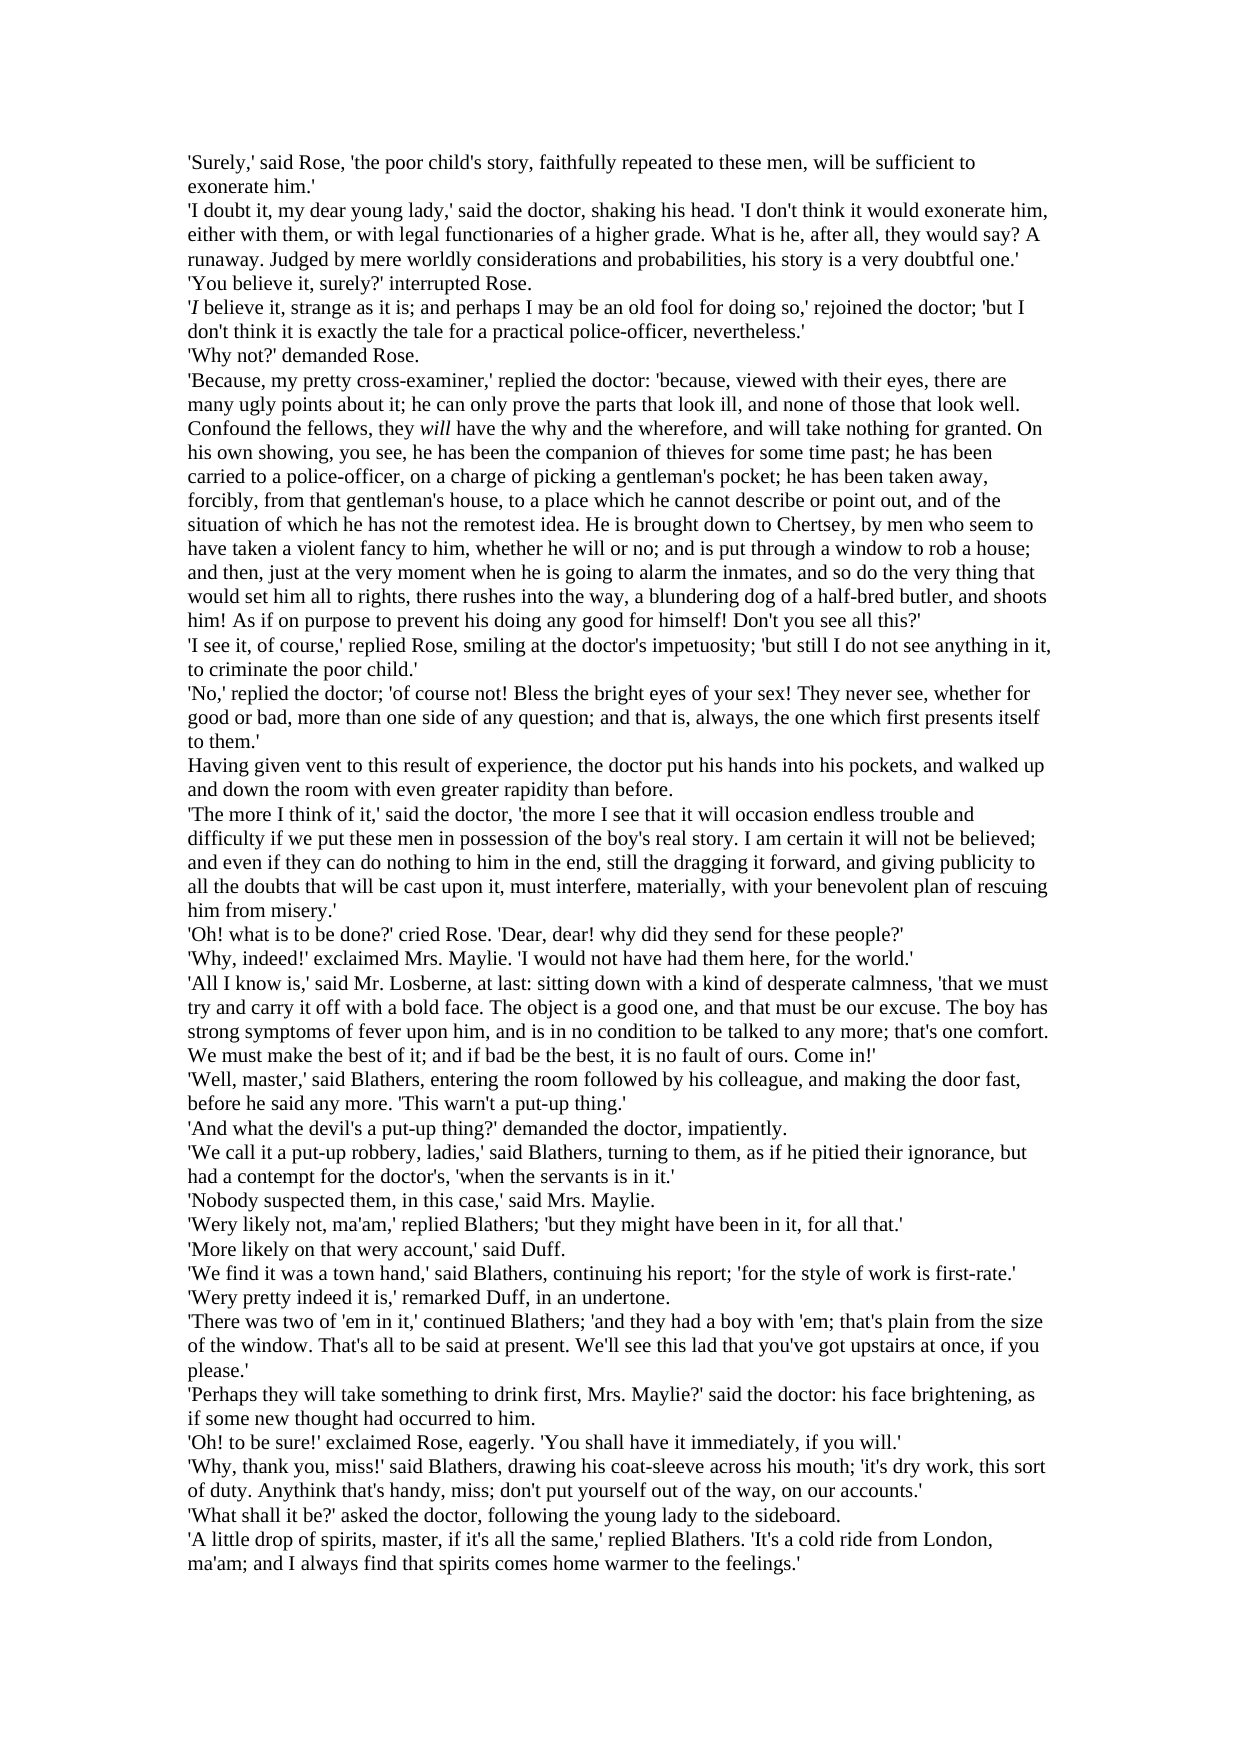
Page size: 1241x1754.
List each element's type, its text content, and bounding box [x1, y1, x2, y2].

text 'And what the devil's a put-up thing?' demanded the doctor, impatiently. [187, 1115, 1053, 1139]
text 'Wery likely not, ma'am,' replied Blathers; 'but they might have been in it, for all that.' [187, 1212, 1053, 1236]
text 'Why, thank you, miss!' said Blathers, drawing his coat-sleeve across his mouth; 'it's dry work, this sort of duty. Anythink that's handy, miss; don't put yourself out of the way, on our accounts.' [187, 1454, 1053, 1502]
text 'All I know is,' said Mr. Losberne, at last: sitting down with a kind of desperate calmness, 'that we must try and carry it off with a bold face. The object is a good one, and that must be our excuse. The boy has strong symptoms of fever upon him, and is in no condition to be talked to any more; that's one comfort. We must make the best of it; and if bad be the best, it is no fault of ours. Come in!' [187, 971, 1053, 1067]
text 'What shall it be?' asked the doctor, following the young lady to the sideboard. [187, 1503, 1053, 1527]
text Having given vent to this result of experience, the doctor put his hands into his pockets, and walked up and down the room with even greater rapidity than before. [187, 753, 1053, 801]
text 'Oh! to be sure!' exclaimed Rose, eagerly. 'You shall have it immediately, if you will.' [187, 1430, 1053, 1454]
text 'A little drop of spirits, master, if it's all the same,' replied Blathers. 'It's a cold ride from London, ma'am; and I always find that spirits comes home warmer to the feelings.' [187, 1527, 1053, 1575]
text 'More likely on that wery account,' said Duff. [187, 1237, 1053, 1261]
text 'Why, indeed!' exclaimed Mrs. Maylie. 'I would not have had them here, for the world.' [187, 946, 1053, 970]
text 'Surely,' said Rose, 'the poor child's story, faithfully repeated to these men, will be sufficient to exonerate him.' [187, 150, 1053, 198]
text 'I see it, of course,' replied Rose, smiling at the doctor's impetuosity; 'but still I do not see anything in it, to criminate the poor child.' [187, 632, 1053, 681]
text 'Well, master,' said Blathers, entering the room followed by his colleague, and making the door fast, before he said any more. 'This warn't a put-up thing.' [187, 1067, 1053, 1115]
text 'I believe it, strange as it is; and perhaps I may be an old fool for doing so,' rejoined the doctor; 'but I don't think it is exactly the tale for a practical police-officer, nevertheless.' [187, 295, 1053, 343]
text 'We find it was a town hand,' said Blathers, continuing his report; 'for the style of work is first-rate.' [187, 1261, 1053, 1285]
text 'Why not?' demanded Rose. [187, 343, 1053, 367]
text 'Oh! what is to be done?' cried Rose. 'Dear, dear! why did they send for these people?' [187, 922, 1053, 946]
text 'We call it a put-up robbery, ladies,' said Blathers, turning to them, as if he pitied their ignorance, but had a contempt for the doctor's, 'when the servants is in it.' [187, 1140, 1053, 1188]
text 'You believe it, surely?' interrupted Rose. [187, 271, 1053, 295]
text 'The more I think of it,' said the doctor, 'the more I see that it will occasion endless trouble and difficulty if we put these men in possession of the boy's real story. I am certain it will not be believed; and even if they can do nothing to him in the end, still the dragging it forward, and giving publicity to all the doubts that will be cast upon it, must interfere, materially, with your benevolent plan of rescuing him from misery.' [187, 802, 1053, 922]
text 'Nobody suspected them, in this case,' said Mrs. Maylie. [187, 1188, 1053, 1212]
text 'I doubt it, my dear young lady,' said the doctor, shaking his head. 'I don't think it would exonerate him, either with them, or with legal functionaries of a higher grade. What is he, after all, they would say? A runaway. Judged by mere worldly considerations and probabilities, his story is a very doubtful one.' [187, 198, 1053, 271]
text 'Because, my pretty cross-examiner,' replied the doctor: 'because, viewed with their eyes, there are many ugly points about it; he can only prove the parts that look ill, and none of those that look well. Confound the fellows, they will have the why and the wherefore, and will take nothing for granted. On his own showing, you see, he has been the companion of thieves for some time past; he has been carried to a police-officer, on a charge of picking a gentleman's pocket; he has been taken away, forcibly, from that gentleman's house, to a place which he cannot describe or point out, and of the situation of which he has not the remotest idea. He is brought down to Chertsey, by men who seem to have taken a violent fancy to him, whether he will or no; and is put through a window to rob a house; and then, just at the very moment when he is going to alarm the inmates, and so do the very thing that would set him all to rights, there rushes into the way, a blundering dog of a half-bred butler, and shoots him! As if on purpose to prevent his doing any good for himself! Don't you see all this?' [187, 368, 1053, 632]
text 'No,' replied the doctor; 'of course not! Bless the bright eyes of your sex! They never see, whether for good or bad, more than one side of any question; and that is, always, the one which first presents itself to them.' [187, 681, 1053, 753]
text 'There was two of 'em in it,' continued Blathers; 'and they had a boy with 'em; that's plain from the size of the window. That's all to be said at present. We'll see this lad that you've got upstairs at once, if you please.' [187, 1309, 1053, 1382]
text 'Wery pretty indeed it is,' remarked Duff, in an undertone. [187, 1285, 1053, 1309]
text 'Perhaps they will take something to drink first, Mrs. Maylie?' said the doctor: his face brightening, as if some new thought had occurred to him. [187, 1382, 1053, 1430]
